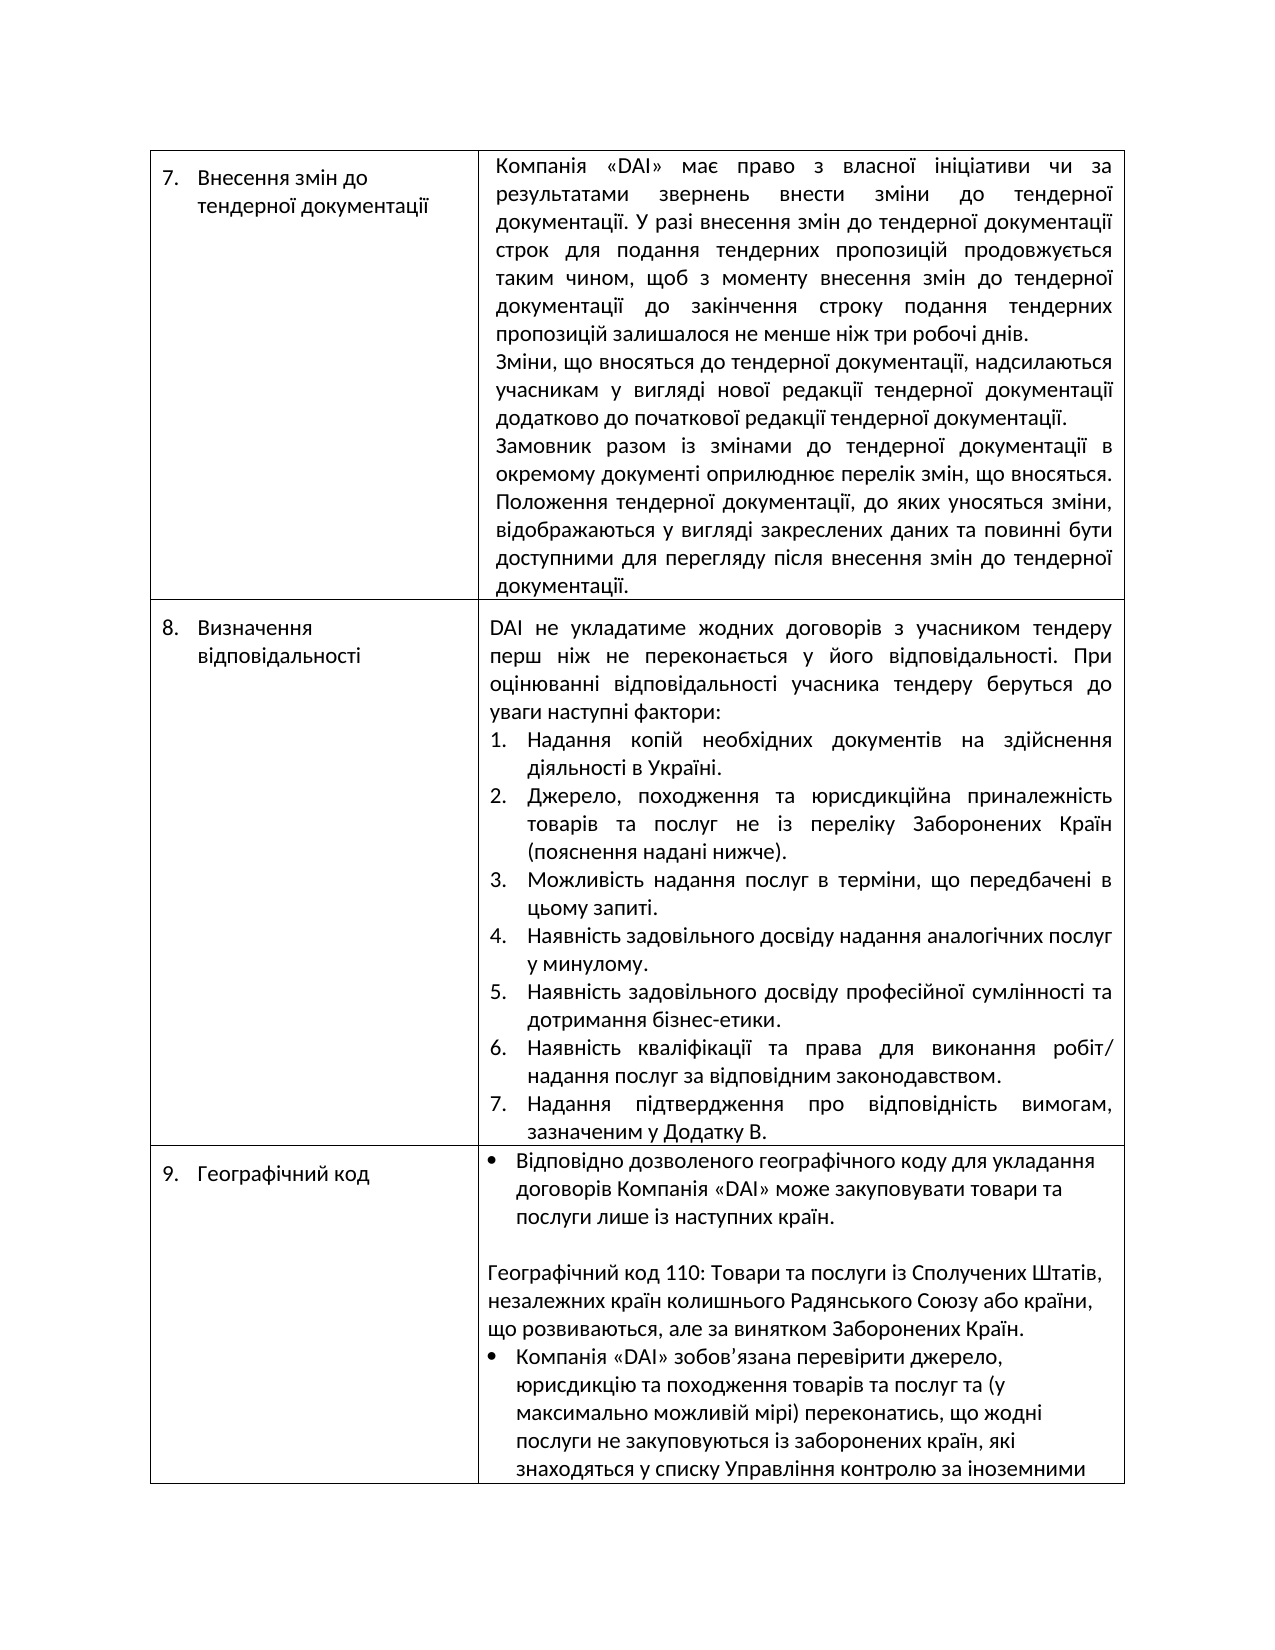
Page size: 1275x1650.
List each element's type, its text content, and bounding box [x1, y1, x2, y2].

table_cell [479, 1146, 1124, 1483]
table_cell DAI не укладатиме жодних договорів з учасником тендеру перш ніж не переконається у його відповідальності. При оцінюванні відповідальності учасника тендеру беруться до уваги наступні фактори: Надання копій необхідних документів на здійснення діяльності в Україні. Джерело, походження та юрисдикційна приналежність товарів та послуг не із переліку Заборонених Країн (пояснення надані нижче). Можливість надання послуг в терміни, що передбачені в цьому запиті. Наявність задовільного досвіду надання аналогічних послуг у минулому. Наявність задовільного досвіду професійної сумлінності та дотримання бізнес-етики. Наявність кваліфікації та права для виконання робіт/ надання послуг за відповідним законодавством. Надання підтвердження про відповідність вимогам, зазначеним у Додатку В. [479, 600, 1124, 1145]
table_cell Внесення змін до тендерної документації [151, 151, 478, 599]
table_cell Компанія «DAI» має право з власної ініціативи чи за результатами звернень внести зміни до тендерної документації. У разі внесення змін до тендерної документації строк для подання тендерних пропозицій продовжується таким чином, щоб з моменту внесення змін до тендерної документації до закінчення строку подання тендерних пропозицій залишалося не менше ніж три робочі днів. Зміни, що вносяться до тендерної документації, надсилаються учасникам у вигляді нової редакції тендерної документації додатково до початкової редакції тендерної документації. Замовник разом із змінами до тендерної документації в окремому документі оприлюднює перелік змін, що вносяться. Положення тендерної документації, до яких уносяться зміни, відображаються у вигляді закреслених даних та повинні бути доступними для перегляду після внесення змін до тендерної документації. [479, 151, 1124, 599]
table_cell Географічний код [151, 1146, 478, 1483]
table_cell Визначення відповідальності [151, 600, 478, 1145]
